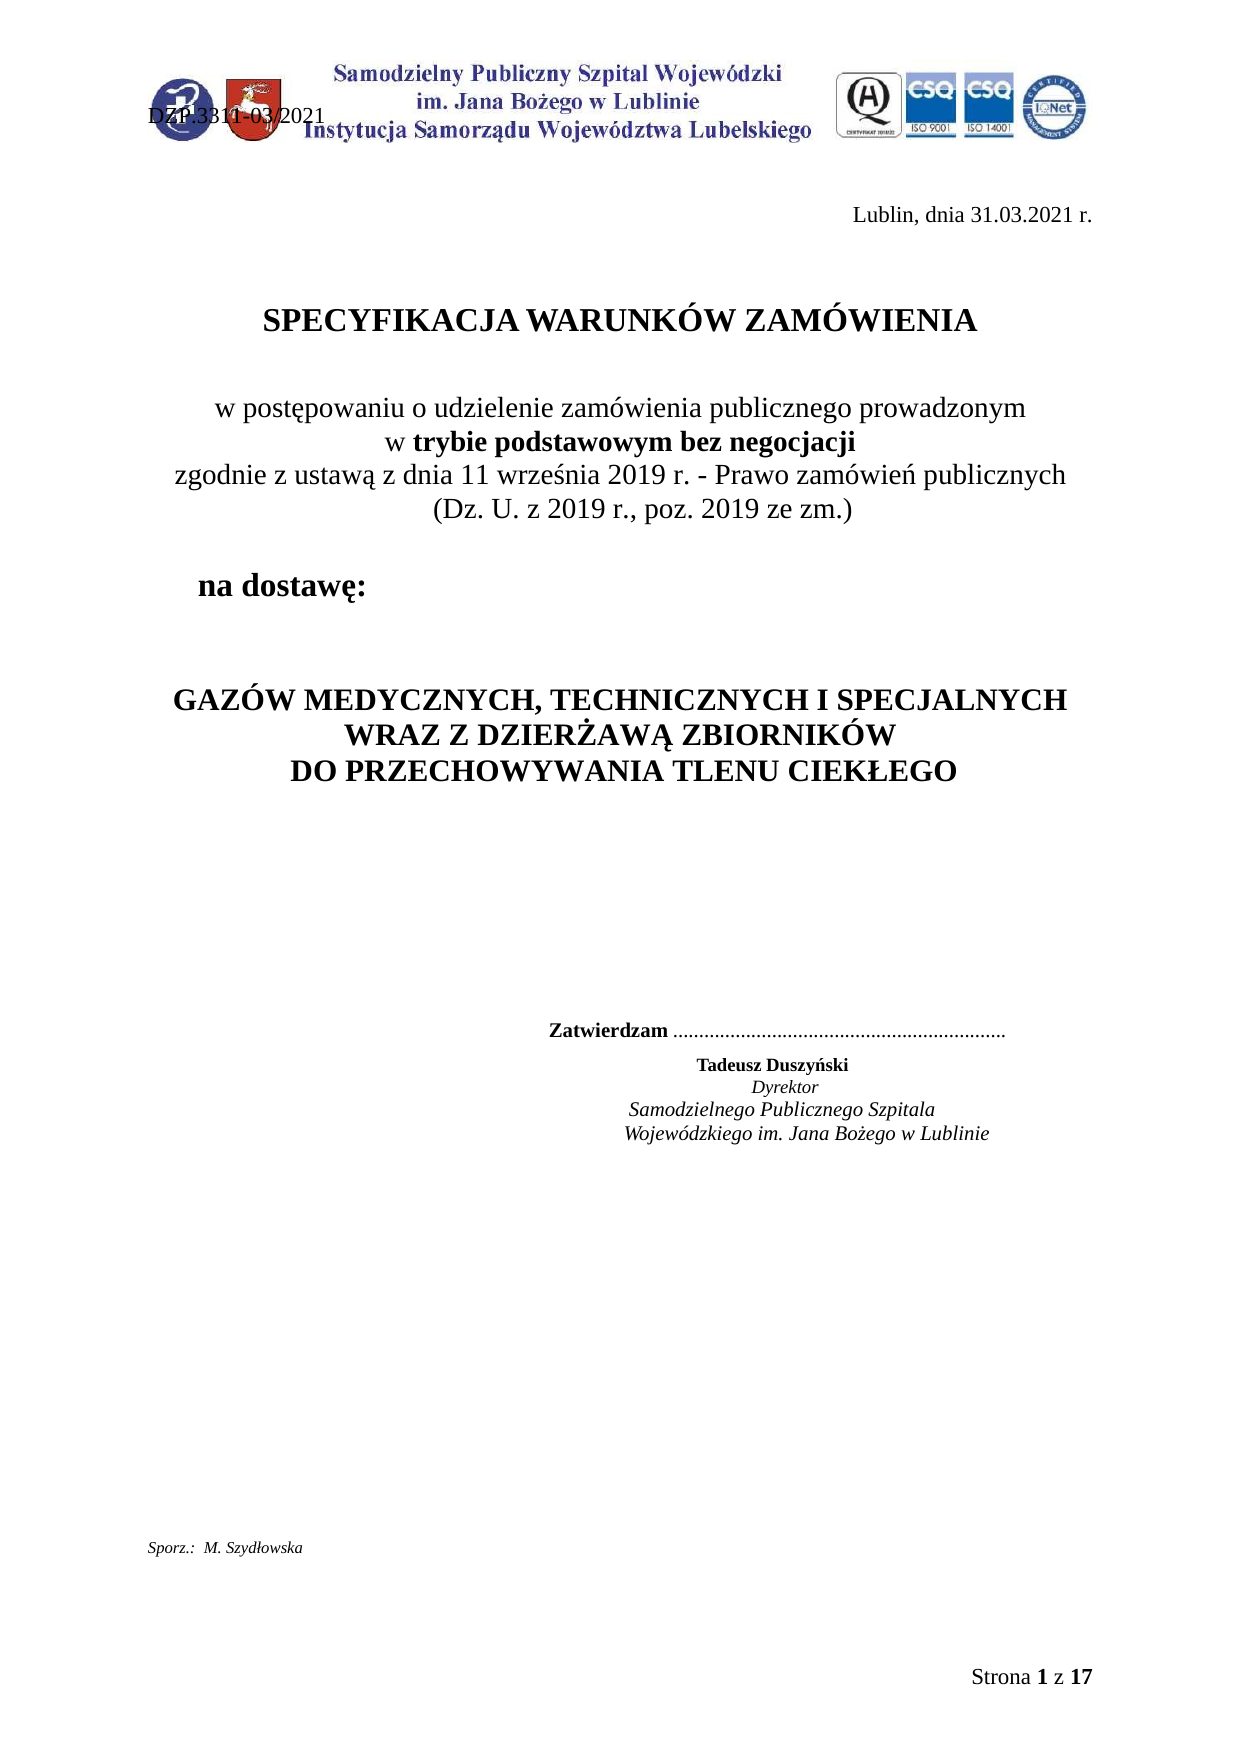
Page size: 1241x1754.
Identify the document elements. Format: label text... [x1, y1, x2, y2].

text Lublin, dnia 31.03.2021 r. [148, 201, 1093, 227]
list Dyrektor [148, 1076, 1093, 1097]
list specyfikacja warunków zamówienia [148, 301, 1093, 339]
list zgodnie z ustawą z dnia 11 września 2019 r. - Prawo zamówień publicznych (Dz. U. z 2019 r., poz. 2019 ze zm.) [148, 457, 1093, 524]
text Samodzielnego Publicznego Szpitala Wojewódzkiego im. Jana Bożego w Lublinie [295, 1097, 1093, 1145]
list WRAZ Z DZIERŻAWĄ ZBIORNIKÓW [148, 717, 1093, 753]
list w trybie podstawowym bez negocjacji [148, 424, 1093, 457]
list w postępowaniu o udzielenie zamówienia publicznego prowadzonym [148, 390, 1093, 424]
list DO PRZECHOWYWANIA TLENU CIEKŁEGO [148, 753, 1093, 788]
list GAZÓW MEDYCZNYCH, TECHNICZNYCH I SPECJALNYCH [148, 681, 1093, 717]
list na dostawę: [148, 566, 1093, 604]
picture [147, 60, 1093, 143]
list Tadeusz Duszyński [148, 1054, 1093, 1076]
list Sporz.: M. Szydłowska [148, 1538, 1093, 1557]
list Zatwierdzam ................................................................ [148, 1017, 1093, 1042]
